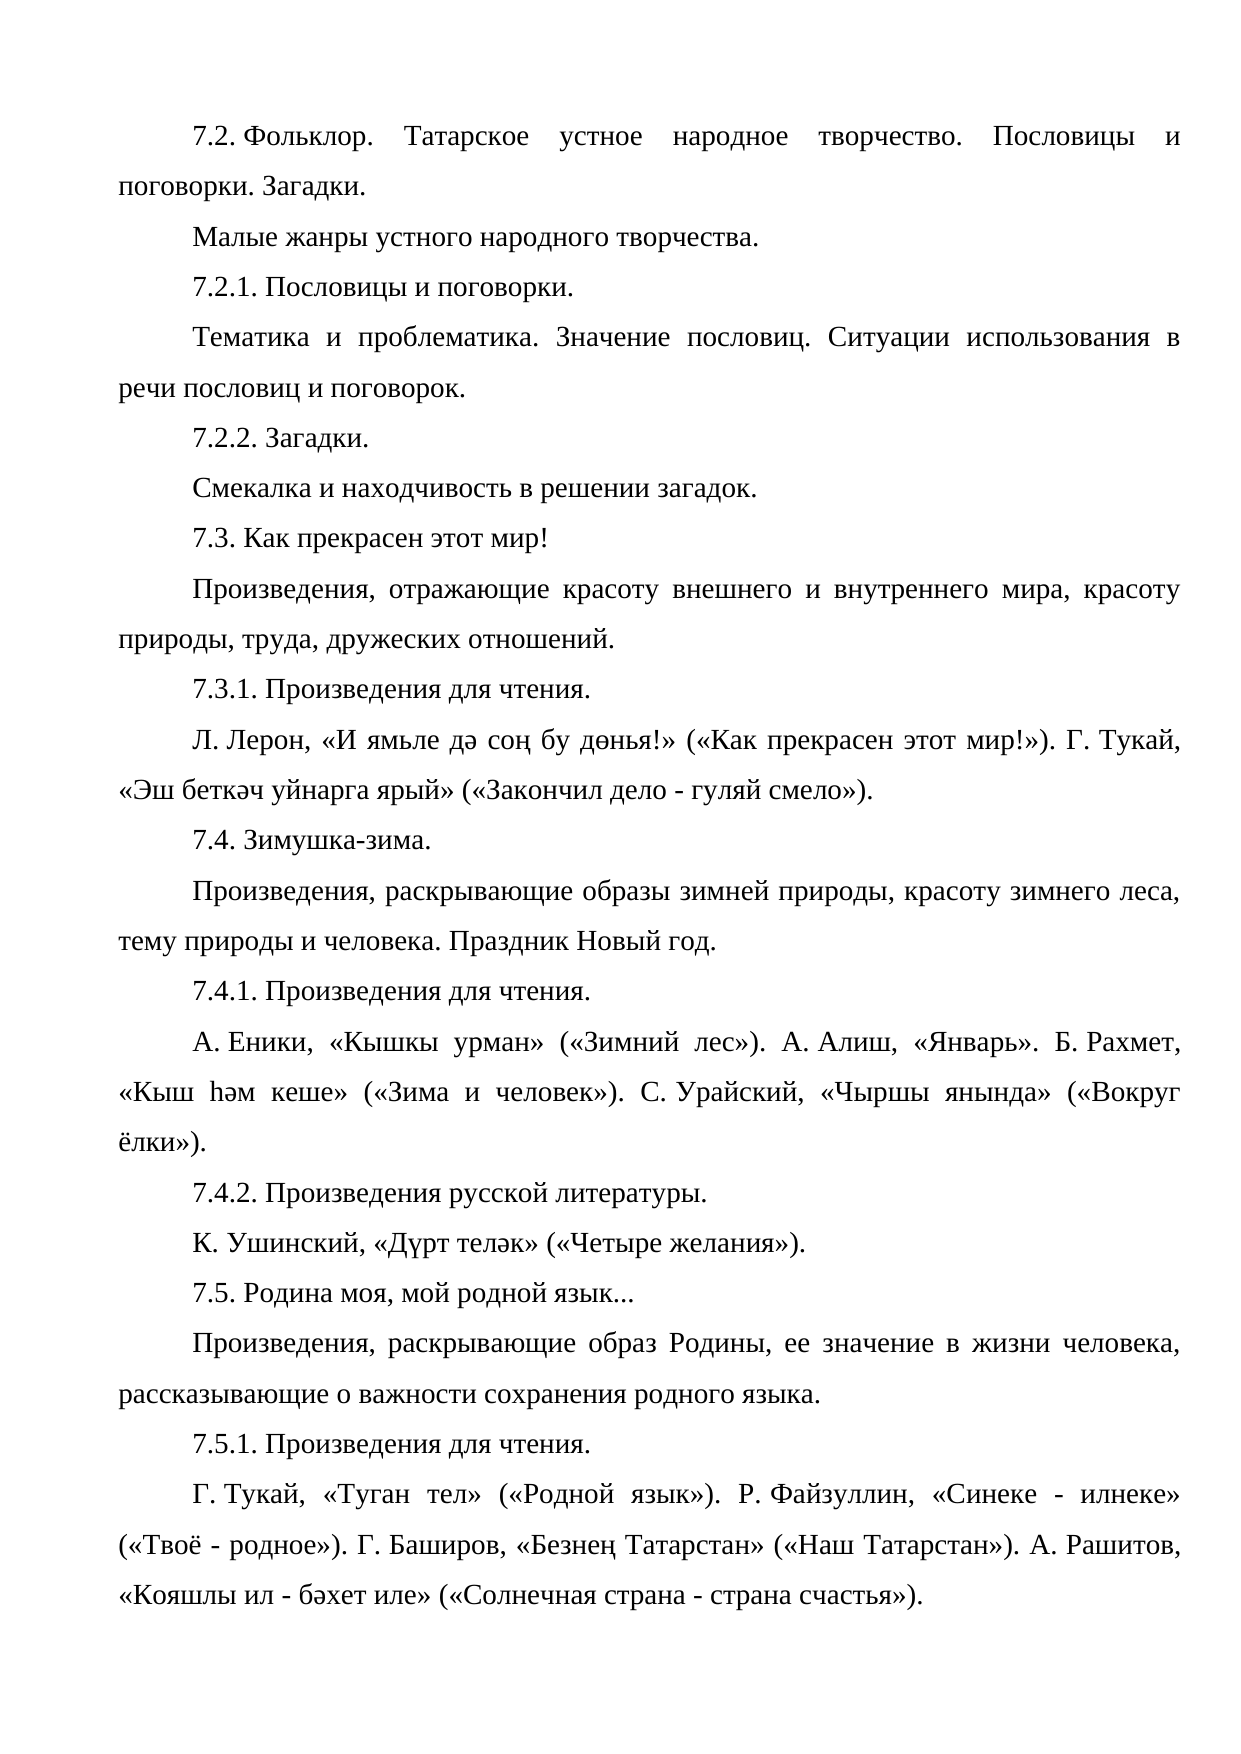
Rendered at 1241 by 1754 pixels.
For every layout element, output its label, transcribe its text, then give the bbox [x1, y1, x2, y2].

text 7.3. Как прекрасен этот мир! [118, 521, 1181, 554]
text 7.4.2. Произведения русской литературы. [118, 1175, 1181, 1208]
text Смекалка и находчивость в решении загадок. [118, 470, 1181, 504]
text Л. Лерон, «И ямьле дә соң бу дөнья!» («Как прекрасен этот мир!»). Г. Тукай, «Эш беткәч уйнарга ярый» («Закончил дело - гуляй смело»). [118, 722, 1181, 806]
text 7.4. Зимушка-зима. [118, 822, 1181, 856]
text А. Еники, «Кышкы урман» («Зимний лес»). А. Алиш, «Январь». Б. Рахмет, «Кыш һәм кеше» («Зима и человек»). С. Урайский, «Чыршы янында» («Вокруг ёлки»). [118, 1024, 1181, 1158]
text Тематика и проблематика. Значение пословиц. Ситуации использования в речи пословиц и поговорок. [118, 319, 1181, 403]
text 7.5. Родина моя, мой родной язык... [118, 1275, 1181, 1309]
text 7.2.1. Пословицы и поговорки. [118, 269, 1181, 303]
text 7.4.1. Произведения для чтения. [118, 973, 1181, 1007]
text Г. Тукай, «Туган тел» («Родной язык»). Р. Файзуллин, «Синеке - илнеке» («Твоё - родное»). Г. Баширов, «Безнең Татарстан» («Наш Татарстан»). А. Рашитов, «Кояшлы ил - бәхет иле» («Солнечная страна - страна счастья»). [118, 1477, 1181, 1611]
text Малые жанры устного народного творчества. [118, 219, 1181, 252]
text 7.3.1. Произведения для чтения. [118, 672, 1181, 705]
text Произведения, раскрывающие образы зимней природы, красоту зимнего леса, тему природы и человека. Праздник Новый год. [118, 873, 1181, 957]
text 7.2. Фольклор. Татарское устное народное творчество. Пословицы и поговорки. Загадки. [118, 118, 1181, 202]
text Произведения, раскрывающие образ Родины, ее значение в жизни человека, рассказывающие о важности сохранения родного языка. [118, 1326, 1181, 1409]
text Произведения, отражающие красоту внешнего и внутреннего мира, красоту природы, труда, дружеских отношений. [118, 571, 1181, 655]
text 7.5.1. Произведения для чтения. [118, 1426, 1181, 1460]
text 7.2.2. Загадки. [118, 420, 1181, 453]
text К. Ушинский, «Дүрт теләк» («Четыре желания»). [118, 1225, 1181, 1258]
